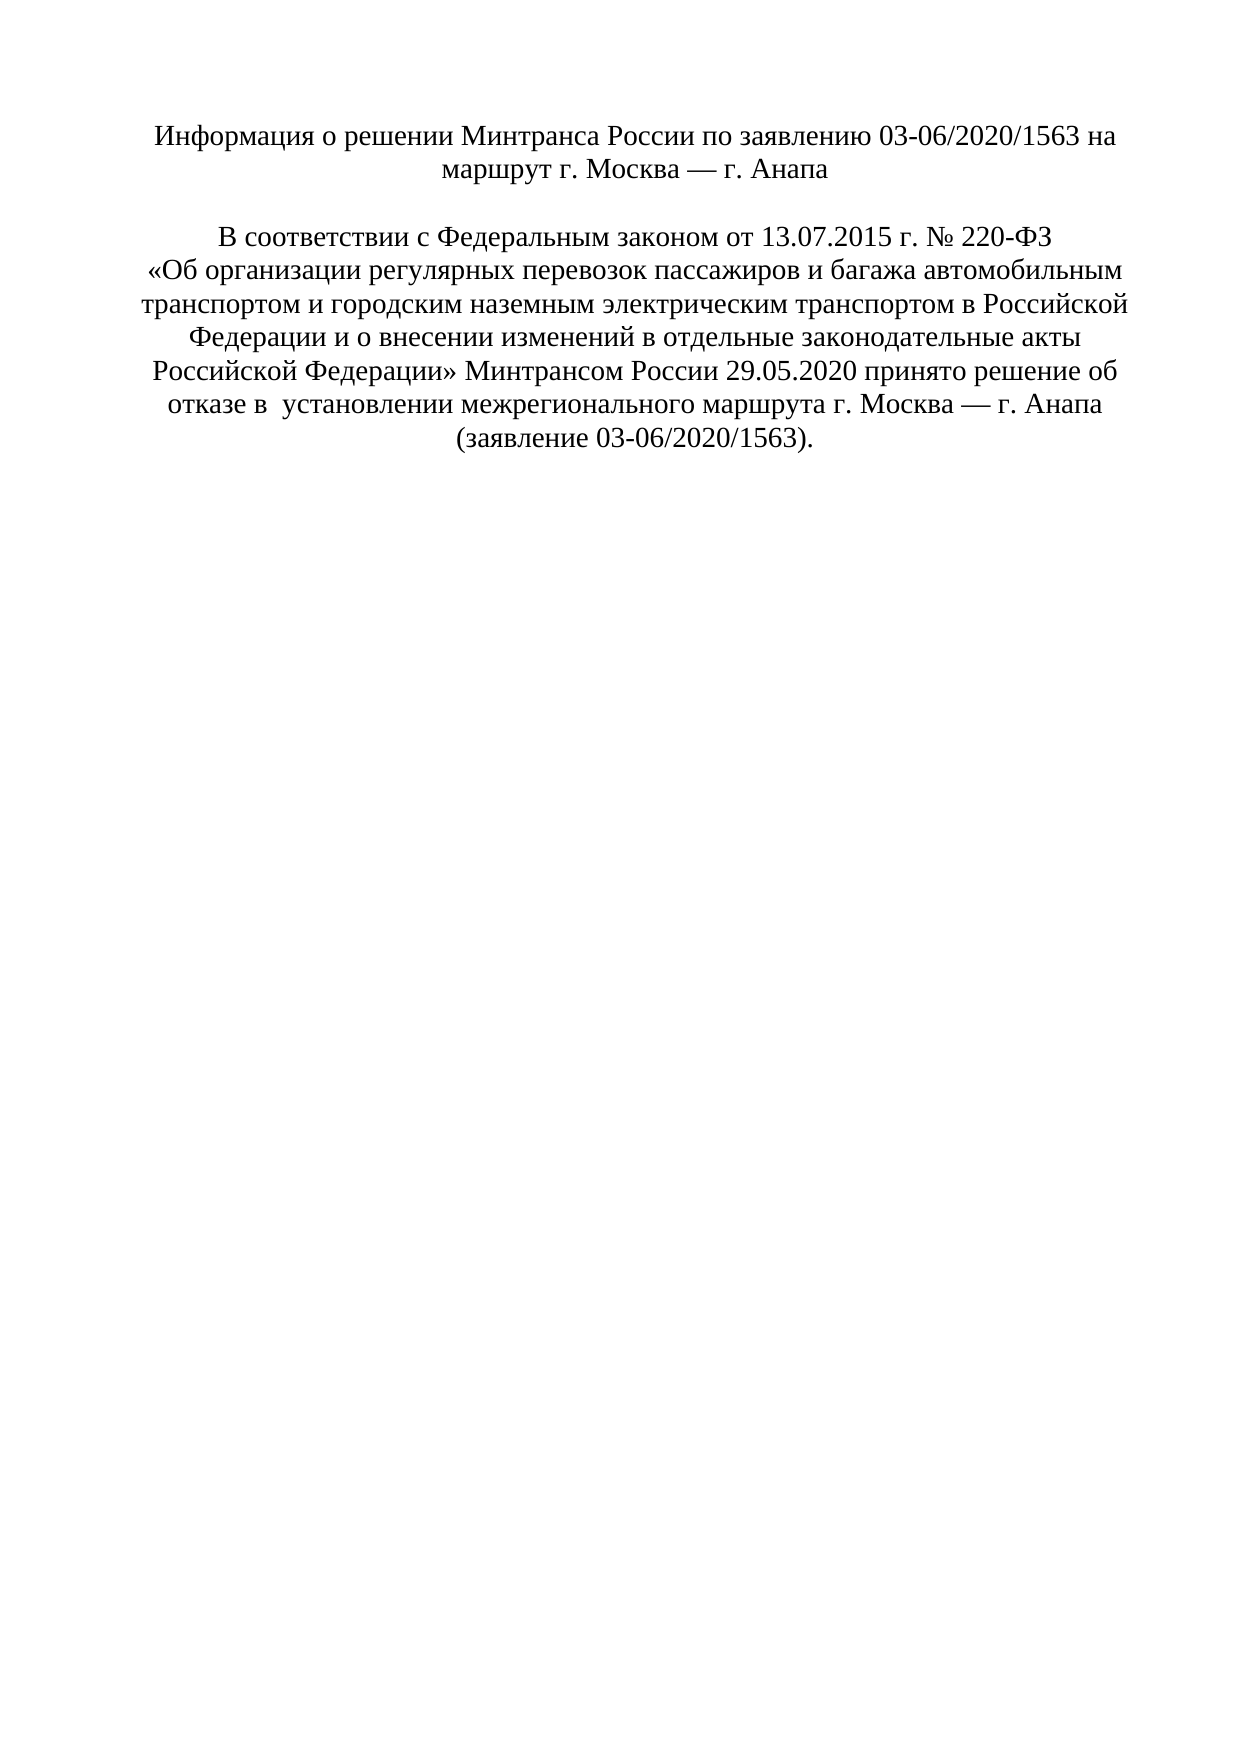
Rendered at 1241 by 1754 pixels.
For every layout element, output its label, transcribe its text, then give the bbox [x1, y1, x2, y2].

text Информация о решении Минтранса России по заявлению 03-06/2020/1563 на маршрут г. Москва — г. Анапа [118, 118, 1152, 185]
text В соответствии с Федеральным законом от 13.07.2015 г. № 220-ФЗ «Об организации регулярных перевозок пассажиров и багажа автомобильным транспортом и городским наземным электрическим транспортом в Российской Федерации и о внесении изменений в отдельные законодательные акты Российской Федерации» Минтрансом России 29.05.2020 принято решение об отказе в установлении межрегионального маршрута г. Москва — г. Анапа (заявление 03-06/2020/1563). [118, 219, 1152, 453]
